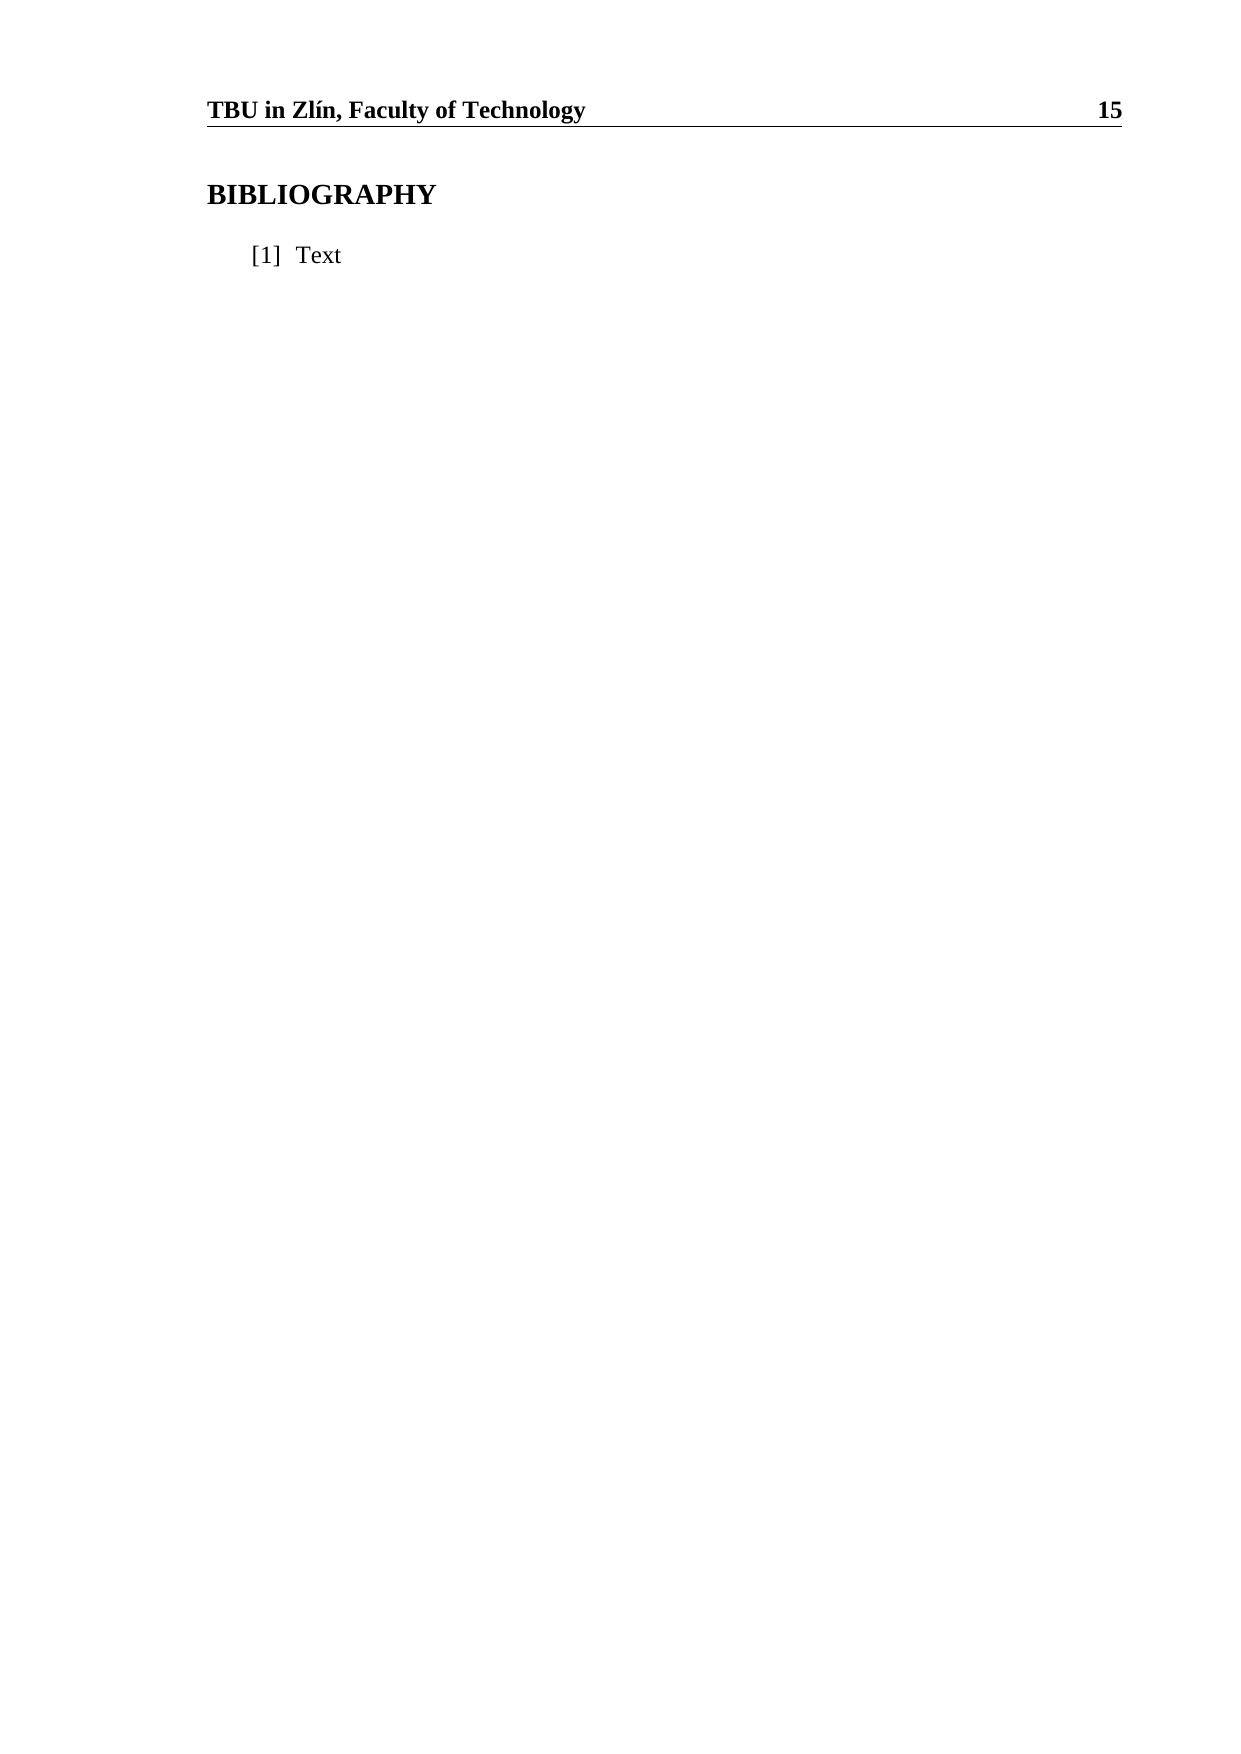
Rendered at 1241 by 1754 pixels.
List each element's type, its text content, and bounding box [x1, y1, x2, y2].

text [1] Text [207, 240, 1122, 269]
title bibliography [207, 177, 1122, 211]
